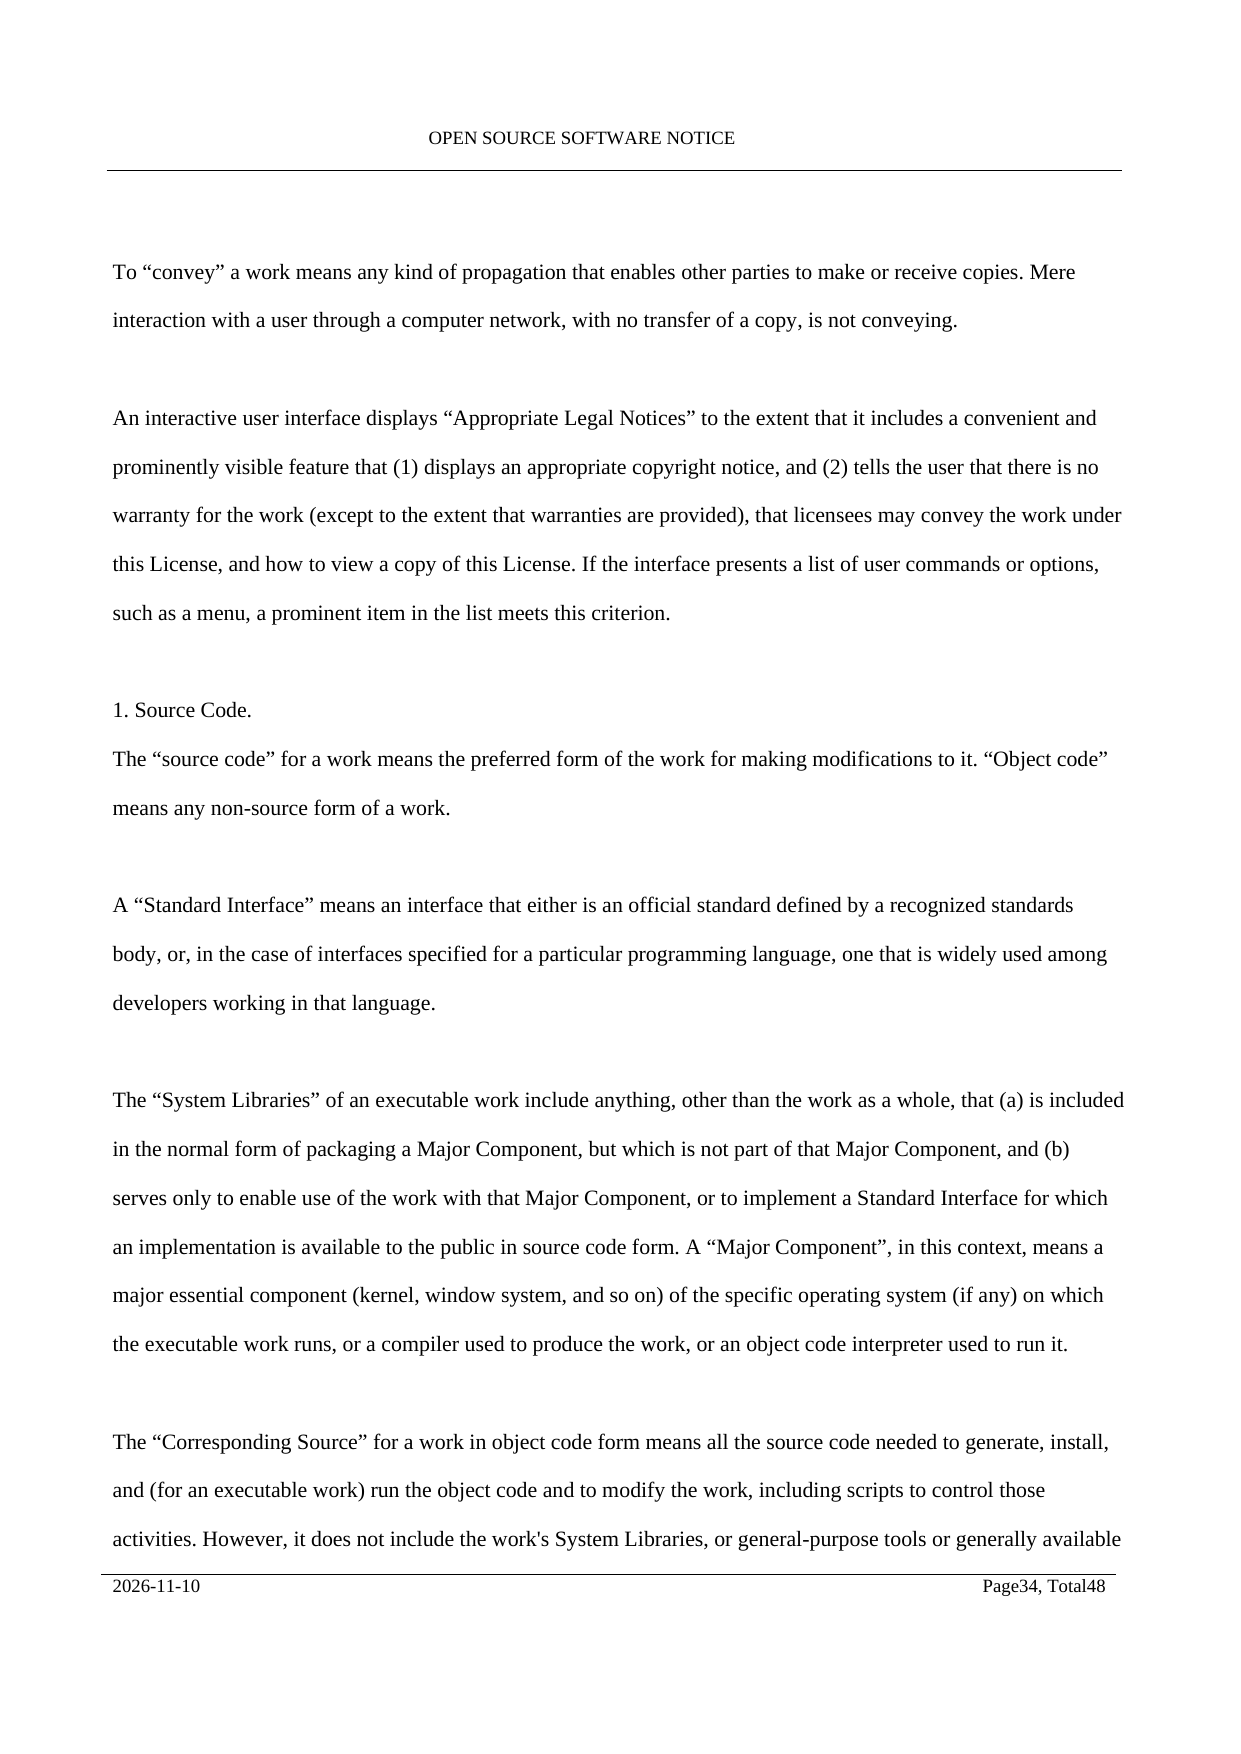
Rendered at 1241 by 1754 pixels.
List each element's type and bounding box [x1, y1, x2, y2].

text [112, 206, 1128, 1555]
